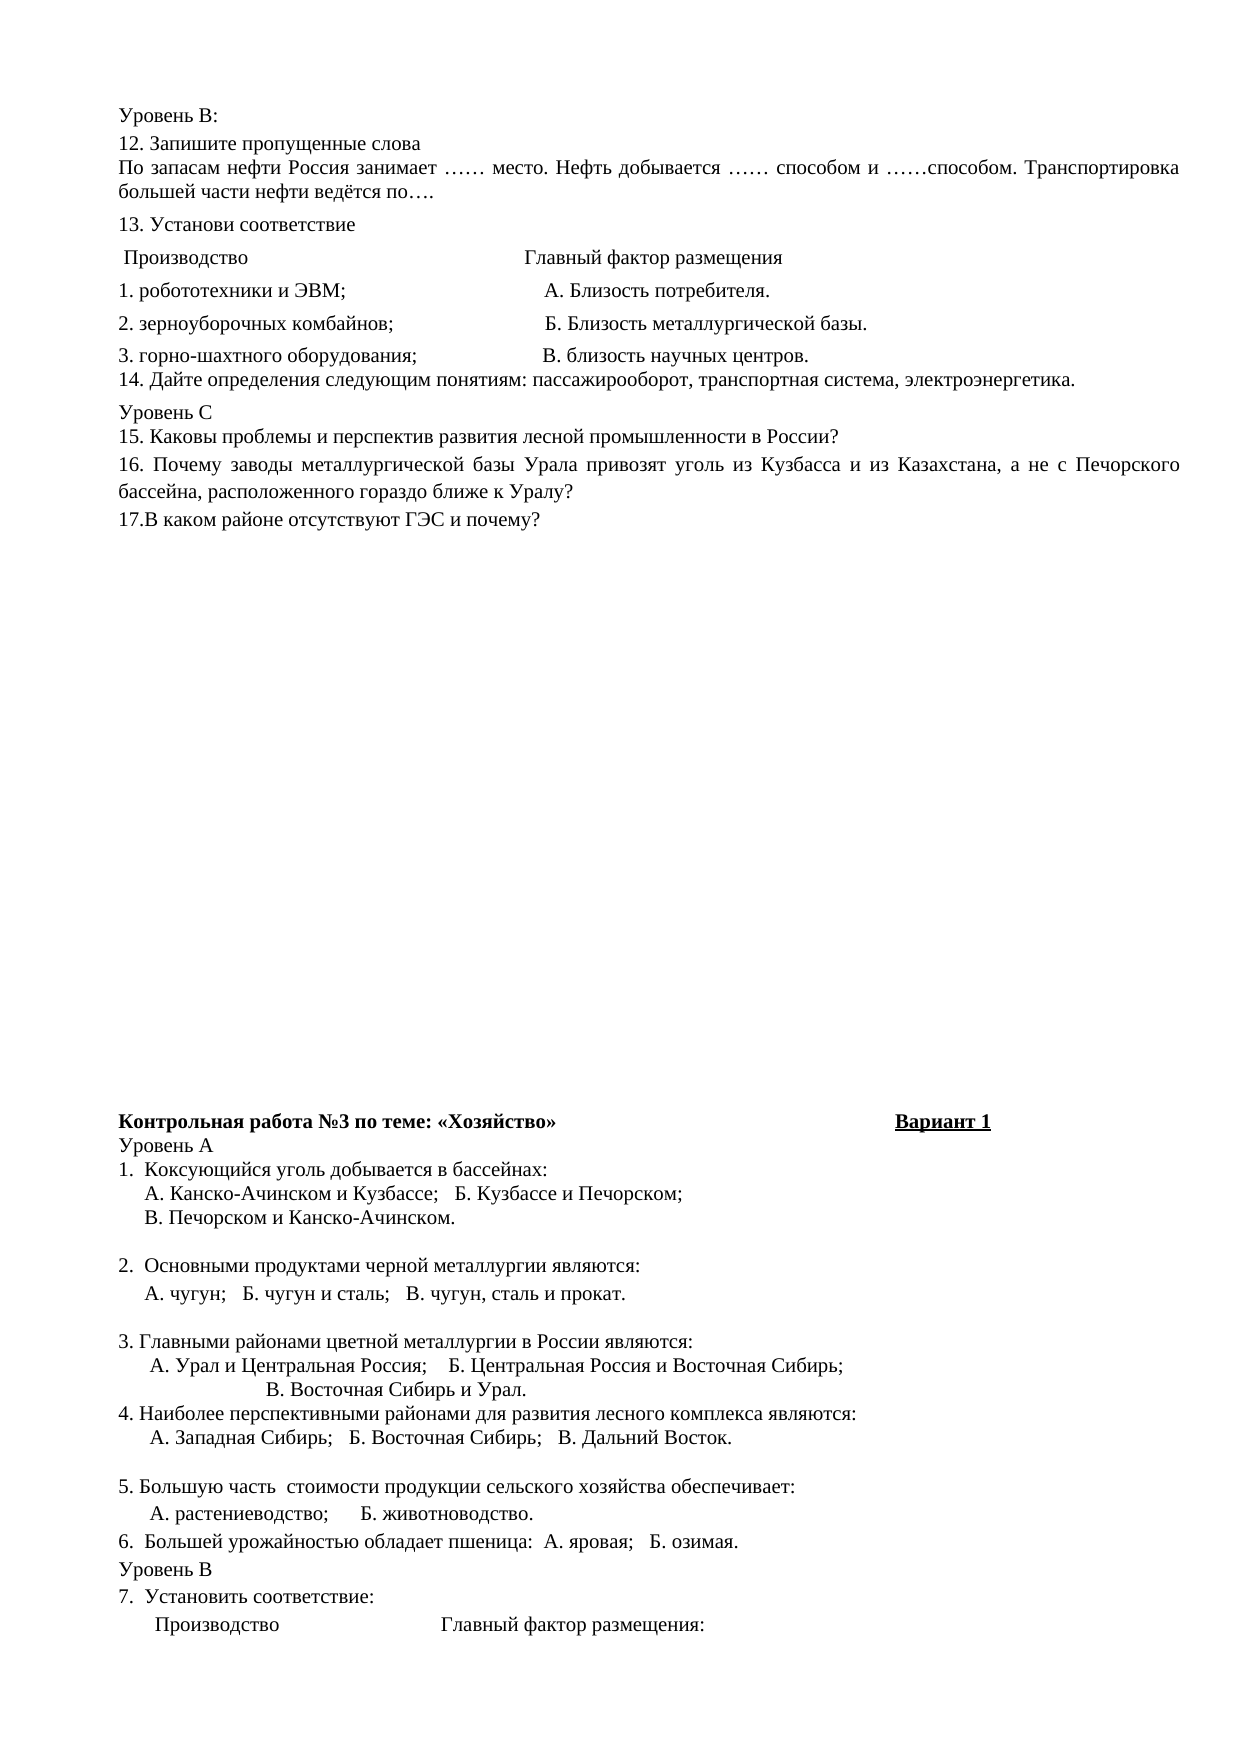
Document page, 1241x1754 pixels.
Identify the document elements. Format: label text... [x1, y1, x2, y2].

text 13. Установи соответствие [118, 203, 1181, 236]
text 14. Дайте определения следующим понятиям: пассажирооборот, транспортная система, электроэнергетика. [118, 367, 1181, 391]
text Контрольная работа №3 по теме: «Хозяйство» Вариант 1 [118, 1108, 1181, 1133]
text 7. Установить соответствие: [118, 1584, 1181, 1608]
text Производство Главный фактор размещения [118, 236, 1181, 269]
text 2. зерноуборочных комбайнов; Б. Близость металлургической базы. [118, 302, 1181, 334]
text А. чугун; Б. чугун и сталь; В. чугун, сталь и прокат. [118, 1281, 1181, 1304]
text 16. Почему заводы металлургической базы Урала привозят уголь из Кузбасса и из Казахстана, а не с Печорского бассейна, расположенного гораздо ближе к Уралу? [118, 452, 1181, 503]
text Уровень А [118, 1133, 1181, 1157]
text 6. Большей урожайностью обладает пшеница: А. яровая; Б. озимая. [118, 1529, 1181, 1553]
text А. Урал и Центральная Россия; Б. Центральная Россия и Восточная Сибирь; [118, 1353, 1181, 1377]
text А. Канско-Ачинском и Кузбассе; Б. Кузбассе и Печорском; [118, 1181, 1181, 1205]
text Уровень С [118, 391, 1181, 424]
text 15. Каковы проблемы и перспектив развития лесной промышленности в России? [118, 424, 1181, 448]
text 17.В каком районе отсутствуют ГЭС и почему? [118, 507, 1181, 531]
text В. Восточная Сибирь и Урал. [192, 1377, 1181, 1401]
text Уровень В: [118, 103, 1181, 127]
text 2. Основными продуктами черной металлургии являются: [118, 1253, 1181, 1277]
text Производство Главный фактор размещения: [118, 1612, 1181, 1636]
text По запасам нефти Россия занимает …… место. Нефть добывается …… способом и ……способом. Транспортировка большей части нефти ведётся по…. [118, 155, 1181, 203]
text 1. Коксующийся уголь добывается в бассейнах: [118, 1157, 1181, 1181]
text 4. Наиболее перспективными районами для развития лесного комплекса являются: [118, 1401, 1181, 1425]
text 1. робототехники и ЭВМ; А. Близость потребителя. [118, 269, 1181, 302]
text А. растениеводство; Б. животноводство. [118, 1501, 1181, 1525]
text 12. Запишите пропущенные слова [118, 131, 1181, 155]
text 3. горно-шахтного оборудования; В. близость научных центров. [118, 334, 1181, 367]
text 3. Главными районами цветной металлургии в России являются: [118, 1329, 1181, 1353]
text Уровень В [118, 1556, 1181, 1581]
text 5. Большую часть стоимости продукции сельского хозяйства обеспечивает: [118, 1474, 1181, 1498]
text В. Печорском и Канско-Ачинском. [118, 1205, 1181, 1229]
text А. Западная Сибирь; Б. Восточная Сибирь; В. Дальний Восток. [118, 1425, 1181, 1449]
